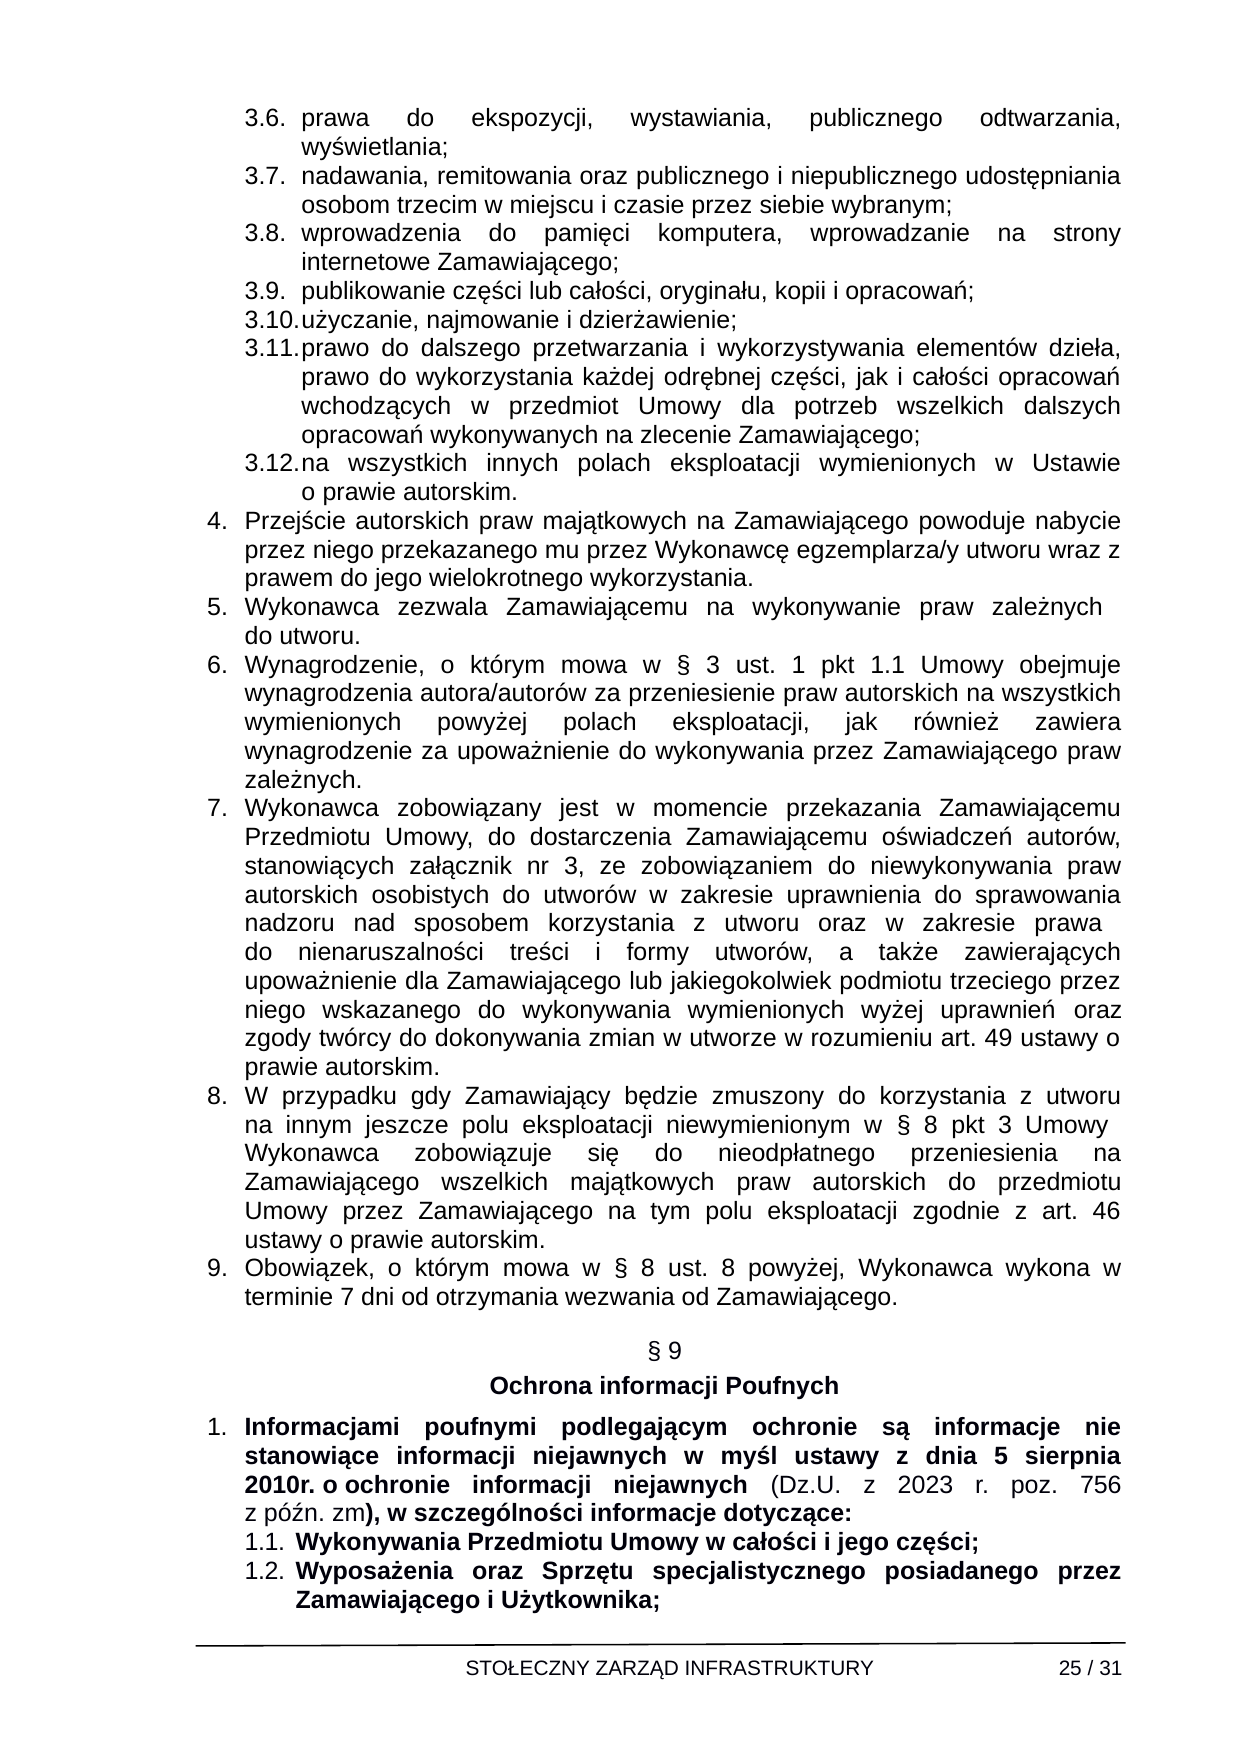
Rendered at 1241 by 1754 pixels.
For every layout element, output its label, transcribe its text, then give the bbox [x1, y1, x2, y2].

list wprowadzenia do pamięci komputera, wprowadzanie na strony internetowe Zamawiającego; [244, 218, 1122, 276]
list Wykonywania Przedmiotu Umowy w całości i jego części; [244, 1527, 1122, 1556]
list Wykonawca zobowiązany jest w momencie przekazania Zamawiającemu Przedmiotu Umowy, do dostarczenia Zamawiającemu oświadczeń autorów, stanowiących załącznik nr 3, ze zobowiązaniem do niewykonywania praw autorskich osobistych do utworów w zakresie uprawnienia do sprawowania nadzoru nad sposobem korzystania z utworu oraz w zakresie prawa do nienaruszalności treści i formy utworów, a także zawierających upoważnienie dla Zamawiającego lub jakiegokolwiek podmiotu trzeciego przez niego wskazanego do wykonywania wymienionych wyżej uprawnień oraz zgody twórcy do dokonywania zmian w utworze w rozumieniu art. 49 ustawy o prawie autorskim. [207, 793, 1122, 1081]
list Wynagrodzenie, o którym mowa w § 3 ust. 1 pkt 1.1 Umowy obejmuje wynagrodzenia autora/autorów za przeniesienie praw autorskich na wszystkich wymienionych powyżej polach eksploatacji, jak również zawiera wynagrodzenie za upoważnienie do wykonywania przez Zamawiającego praw zależnych. [207, 649, 1122, 793]
list Wyposażenia oraz Sprzętu specjalistycznego posiadanego przez Zamawiającego i Użytkownika; [244, 1556, 1122, 1613]
subtitle § 9 [207, 1336, 1122, 1364]
list prawo do dalszego przetwarzania i wykorzystywania elementów dzieła, prawo do wykorzystania każdej odrębnej części, jak i całości opracowań wchodzących w przedmiot Umowy dla potrzeb wszelkich dalszych opracowań wykonywanych na zlecenie Zamawiającego; [244, 333, 1122, 448]
list Obowiązek, o którym mowa w § 8 ust. 8 powyżej, Wykonawca wykona w terminie 7 dni od otrzymania wezwania od Zamawiającego. [207, 1253, 1122, 1311]
list publikowanie części lub całości, oryginału, kopii i opracowań; [244, 276, 1122, 304]
list Informacjami poufnymi podlegającym ochronie są informacje nie stanowiące informacji niejawnych w myśl ustawy z dnia 5 sierpnia 2010r. o ochronie informacji niejawnych (Dz.U. z 2023 r. poz. 756 z późn. zm), w szczególności informacje dotyczące: [207, 1412, 1122, 1527]
list prawa do ekspozycji, wystawiania, publicznego odtwarzania, wyświetlania; [244, 103, 1122, 161]
list Przejście autorskich praw majątkowych na Zamawiającego powoduje nabycie przez niego przekazanego mu przez Wykonawcę egzemplarza/y utworu wraz z prawem do jego wielokrotnego wykorzystania. [207, 506, 1122, 592]
list Wykonawca zezwala Zamawiającemu na wykonywanie praw zależnych do utworu. [207, 592, 1122, 649]
subtitle Ochrona informacji Poufnych [207, 1371, 1122, 1399]
list użyczanie, najmowanie i dzierżawienie; [244, 304, 1122, 333]
list nadawania, remitowania oraz publicznego i niepublicznego udostępniania osobom trzecim w miejscu i czasie przez siebie wybranym; [244, 161, 1122, 218]
list W przypadku gdy Zamawiający będzie zmuszony do korzystania z utworu na innym jeszcze polu eksploatacji niewymienionym w § 8 pkt 3 Umowy Wykonawca zobowiązuje się do nieodpłatnego przeniesienia na Zamawiającego wszelkich majątkowych praw autorskich do przedmiotu Umowy przez Zamawiającego na tym polu eksploatacji zgodnie z art. 46 ustawy o prawie autorskim. [207, 1081, 1122, 1253]
list na wszystkich innych polach eksploatacji wymienionych w Ustawie o prawie autorskim. [244, 448, 1122, 506]
